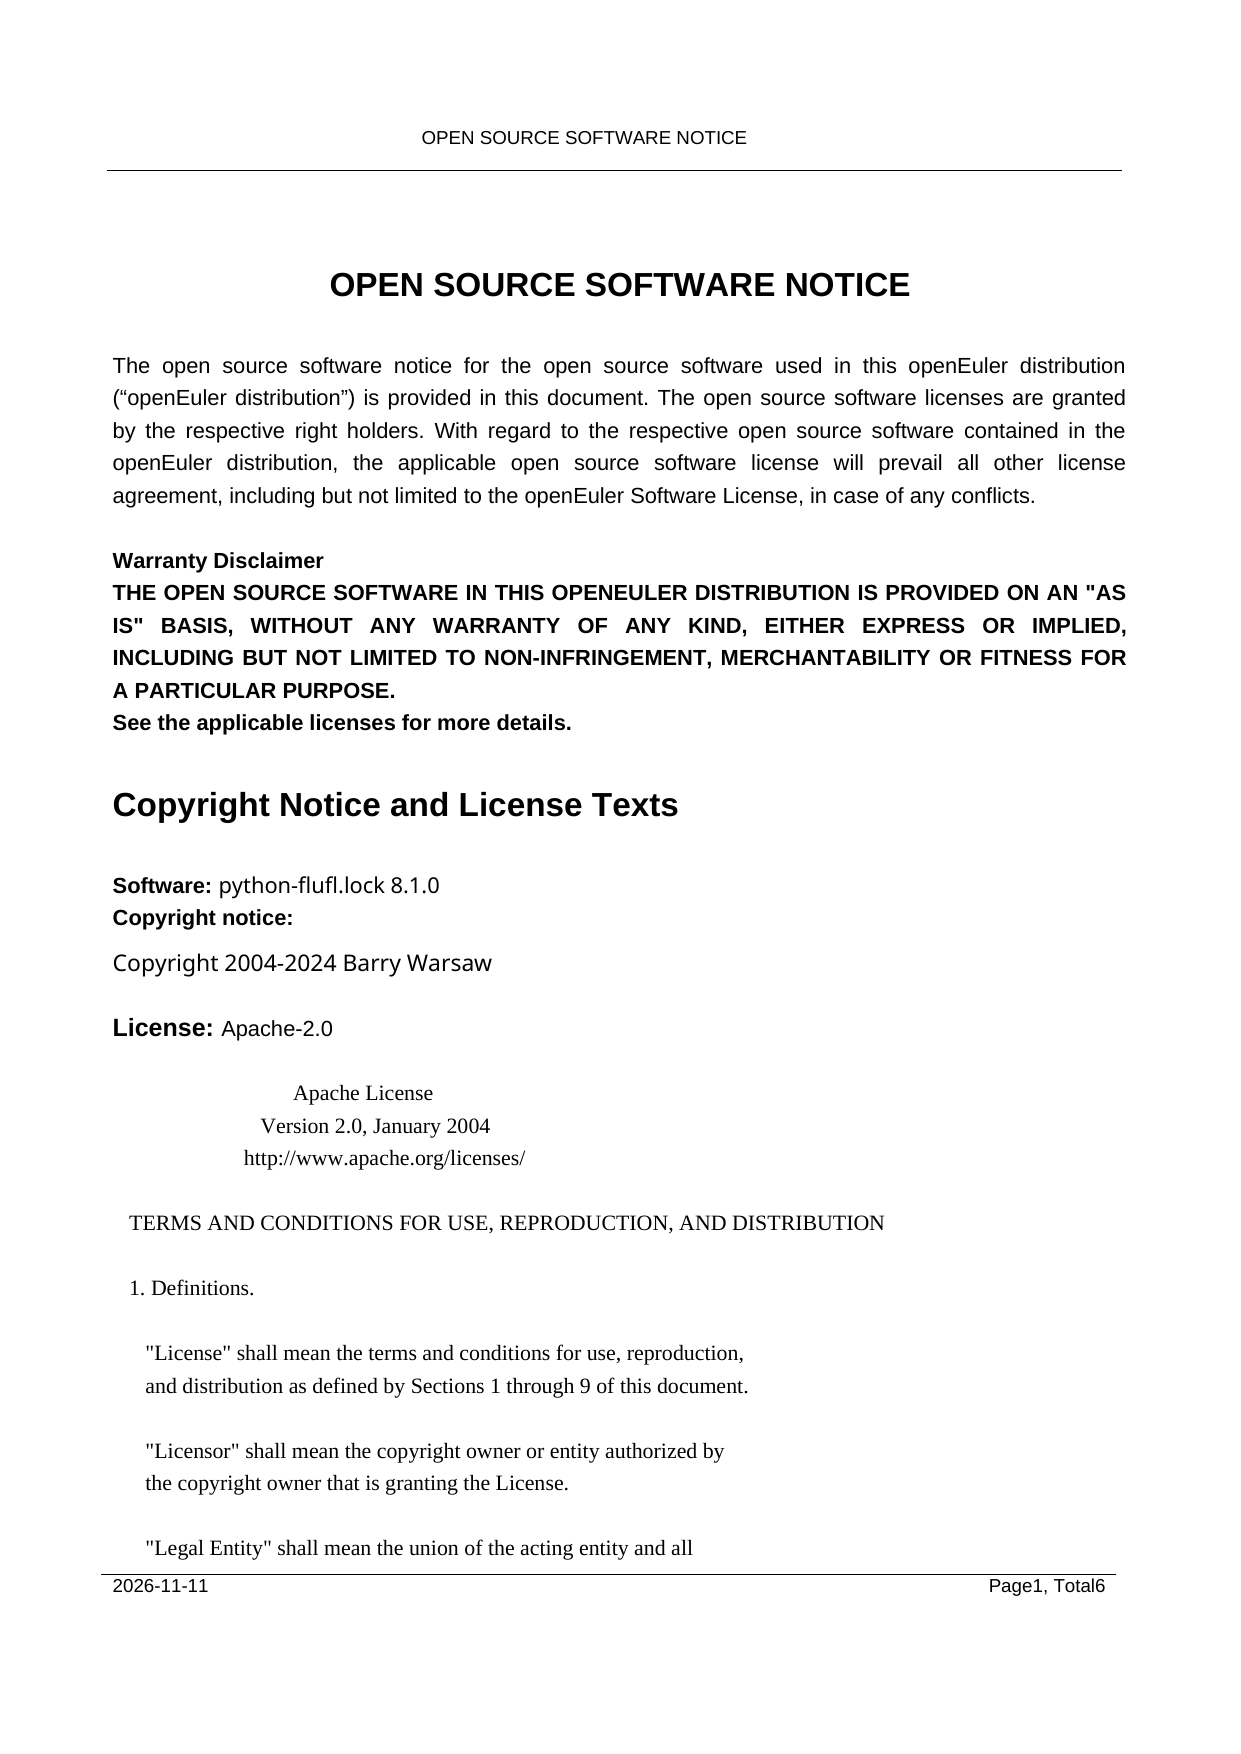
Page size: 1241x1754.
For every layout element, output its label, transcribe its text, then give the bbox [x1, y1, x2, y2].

text Copyright 2004-2024 Barry Warsaw [112, 947, 1128, 1012]
text Warranty Disclaimer [112, 544, 1128, 576]
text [112, 1044, 1128, 1564]
text OPEN SOURCE SOFTWARE NOTICE [112, 251, 1128, 316]
title Software: python-flufl.lock 8.1.0 [112, 869, 1128, 901]
text THE OPEN SOURCE SOFTWARE IN THIS OPENEULER DISTRIBUTION IS PROVIDED ON AN "AS IS" BASIS, WITHOUT ANY WARRANTY OF ANY KIND, EITHER EXPRESS OR IMPLIED, INCLUDING BUT NOT LIMITED TO NON-INFRINGEMENT, MERCHANTABILITY OR FITNESS FOR A PARTICULAR PURPOSE. See the applicable licenses for more details. [112, 576, 1128, 739]
text Copyright notice: [112, 901, 1128, 934]
text Copyright Notice and License Texts [112, 771, 1128, 836]
text The open source software notice for the open source software used in this openEuler distribution (“openEuler distribution”) is provided in this document. The open source software licenses are granted by the respective right holders. With regard to the respective open source software contained in the openEuler distribution, the applicable open source software license will prevail all other license agreement, including but not limited to the openEuler Software License, in case of any conflicts. [112, 349, 1128, 511]
text License: Apache-2.0 [112, 1012, 1128, 1044]
